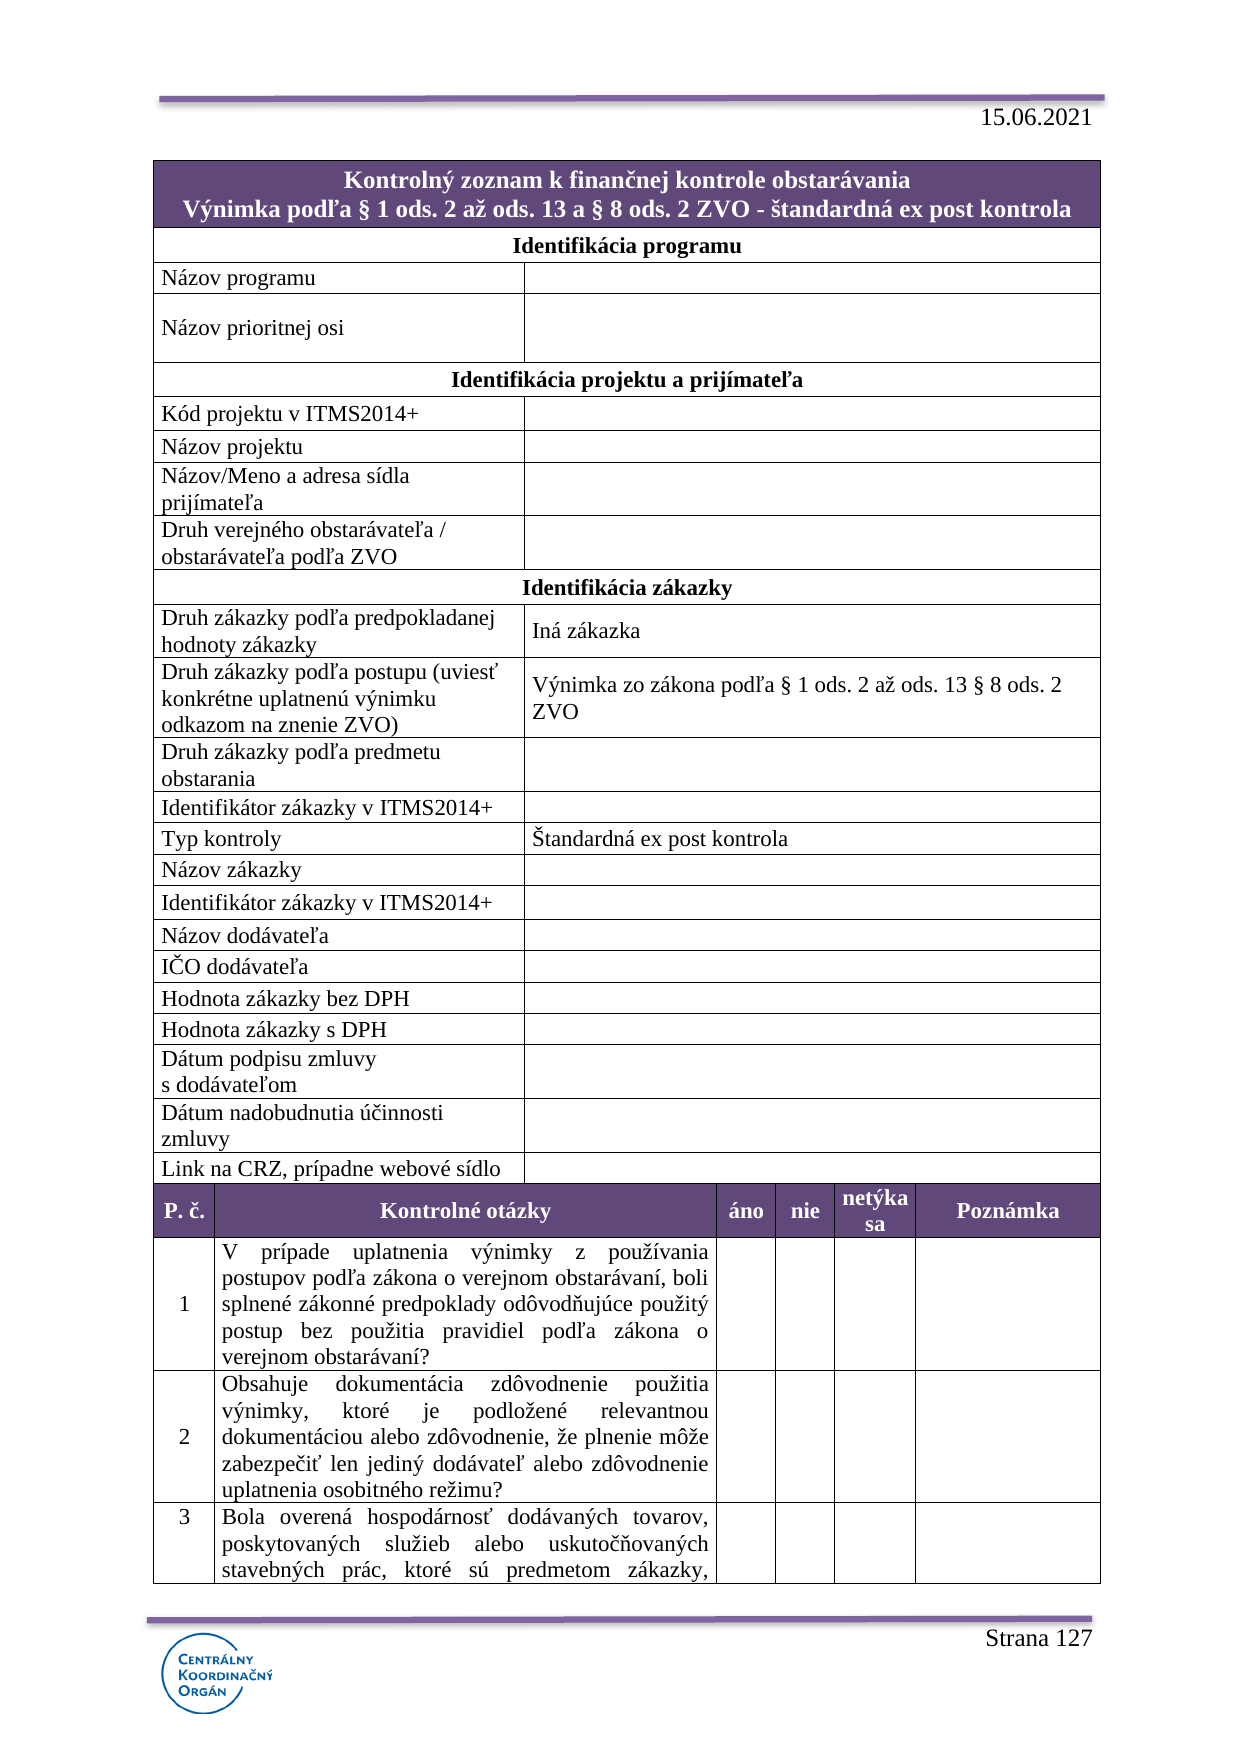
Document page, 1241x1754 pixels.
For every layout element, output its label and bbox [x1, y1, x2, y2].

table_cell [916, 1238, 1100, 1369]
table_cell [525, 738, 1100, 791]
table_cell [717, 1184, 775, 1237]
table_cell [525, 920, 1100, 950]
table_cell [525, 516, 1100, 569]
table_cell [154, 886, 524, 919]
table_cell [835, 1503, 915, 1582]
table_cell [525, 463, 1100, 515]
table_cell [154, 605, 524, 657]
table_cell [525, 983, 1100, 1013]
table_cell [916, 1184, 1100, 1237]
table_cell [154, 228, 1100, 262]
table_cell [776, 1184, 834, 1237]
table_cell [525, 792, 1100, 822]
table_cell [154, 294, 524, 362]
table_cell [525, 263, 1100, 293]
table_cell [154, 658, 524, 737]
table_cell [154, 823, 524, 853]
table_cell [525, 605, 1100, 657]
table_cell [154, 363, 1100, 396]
picture [159, 1631, 272, 1713]
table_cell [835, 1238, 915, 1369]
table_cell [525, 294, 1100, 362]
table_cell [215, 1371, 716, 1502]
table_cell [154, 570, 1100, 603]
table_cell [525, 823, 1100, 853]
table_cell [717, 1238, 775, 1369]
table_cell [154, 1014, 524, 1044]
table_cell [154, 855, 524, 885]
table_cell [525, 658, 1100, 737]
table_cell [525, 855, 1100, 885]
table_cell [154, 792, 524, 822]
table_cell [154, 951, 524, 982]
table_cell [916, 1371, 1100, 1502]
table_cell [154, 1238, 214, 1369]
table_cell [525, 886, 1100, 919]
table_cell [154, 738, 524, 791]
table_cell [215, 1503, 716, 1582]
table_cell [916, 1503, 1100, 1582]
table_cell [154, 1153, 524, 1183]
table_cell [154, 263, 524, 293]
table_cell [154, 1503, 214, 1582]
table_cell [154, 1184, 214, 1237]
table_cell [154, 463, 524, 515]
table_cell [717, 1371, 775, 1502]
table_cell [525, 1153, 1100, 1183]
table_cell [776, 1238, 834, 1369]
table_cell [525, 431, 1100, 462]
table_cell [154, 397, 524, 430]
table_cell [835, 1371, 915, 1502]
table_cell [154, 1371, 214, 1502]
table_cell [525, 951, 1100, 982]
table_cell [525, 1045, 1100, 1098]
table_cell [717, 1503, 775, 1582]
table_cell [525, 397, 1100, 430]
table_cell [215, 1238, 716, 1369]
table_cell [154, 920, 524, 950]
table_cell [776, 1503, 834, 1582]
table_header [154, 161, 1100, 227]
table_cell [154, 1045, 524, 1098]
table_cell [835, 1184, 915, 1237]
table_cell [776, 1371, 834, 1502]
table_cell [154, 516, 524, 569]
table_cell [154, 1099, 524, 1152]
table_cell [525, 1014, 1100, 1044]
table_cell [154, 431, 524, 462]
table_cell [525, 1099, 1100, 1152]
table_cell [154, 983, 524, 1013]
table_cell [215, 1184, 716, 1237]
